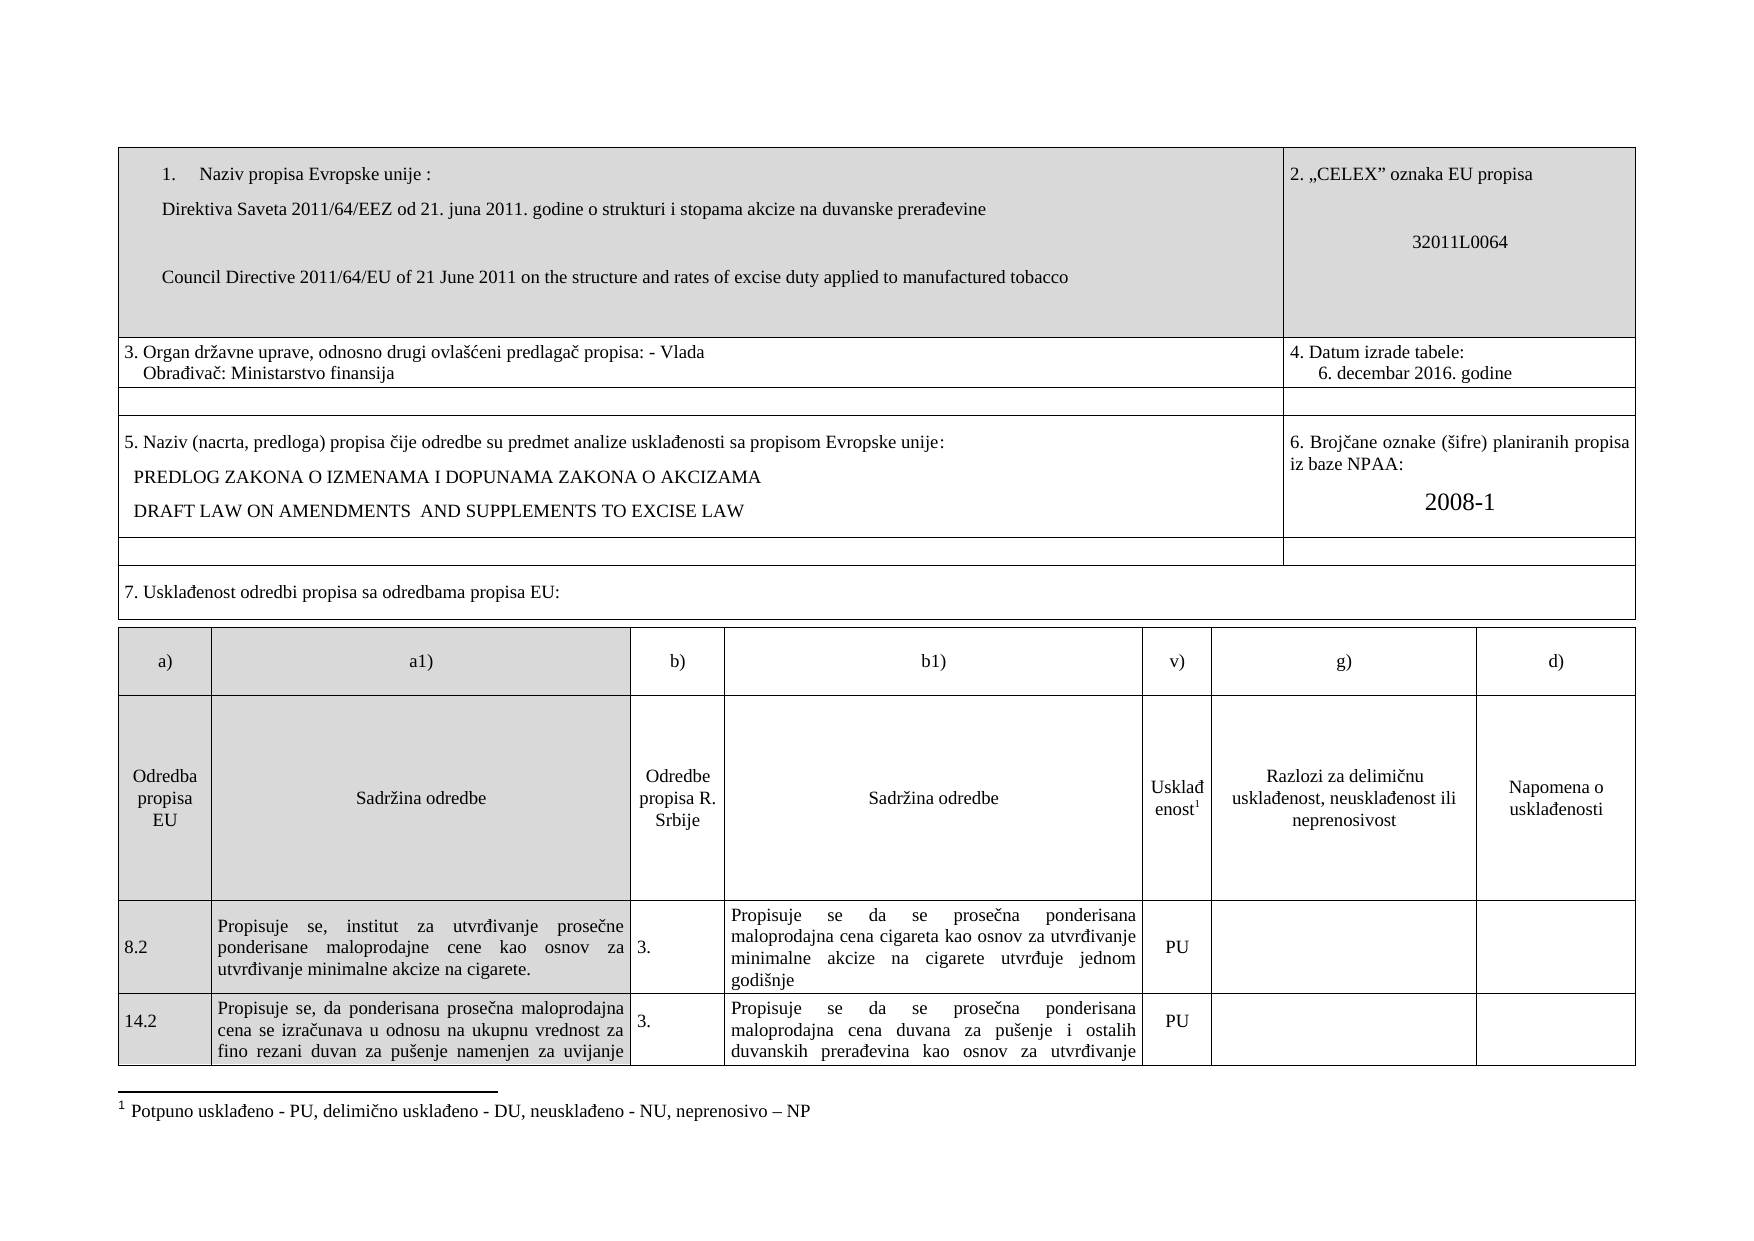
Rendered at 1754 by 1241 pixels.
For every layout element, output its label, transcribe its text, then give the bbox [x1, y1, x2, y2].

table_cell 3. [631, 901, 724, 993]
table_cell 14.2 [119, 994, 211, 1064]
table_cell PU [1143, 901, 1211, 993]
table_header g) [1212, 628, 1476, 695]
table_cell 6. Brojčane oznake (šifre) planiranih propisa iz baze NPAA: 2008-1 [1284, 416, 1635, 537]
table_header v) [1143, 628, 1211, 695]
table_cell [212, 994, 630, 1064]
table_cell [119, 388, 1283, 415]
table_cell [1284, 538, 1635, 565]
table_cell Odredba propisa EU [119, 696, 211, 900]
table_header d) [1477, 628, 1635, 695]
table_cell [725, 994, 1142, 1064]
table_header a) [119, 628, 211, 695]
table_header Naziv propisa Evropske unije : Direktiva Saveta 2011/64/EEZ od 21. juna 2011. godine o strukturi i stopama akcize na duvanske prerađevine Council Directive 2011/64/EU of 21 June 2011 on the structure and rates of excise duty applied to manufactured tobacco [119, 148, 1283, 337]
table_cell 7. Usklađenost odredbi propisa sa odredbama propisa EU: [119, 566, 1635, 618]
table_cell 3. [631, 994, 724, 1064]
table_cell 5. Naziv (nacrta, predloga) propisa čije odredbe su predmet analize usklađenosti sa propisom Evropske unije: PREDLOG ZAKONA O IZMENAMA I DOPUNAMA ZAKONA O AKCIZAMA DRAFT LAW ON AMENDMENTS AND SUPPLEMENTS TO EXCISE LAW [119, 416, 1283, 537]
table_cell [1212, 901, 1476, 993]
table_cell [1477, 901, 1635, 993]
table_cell Razlozi za delimičnu usklađenost, neusklađenost ili neprenosivost [1212, 696, 1476, 900]
table_cell Napomena o usklađenosti [1477, 696, 1635, 900]
table_cell Sadržina odredbe [725, 696, 1142, 900]
table_cell Odredbe propisa R. Srbije [631, 696, 724, 900]
table_header b) [631, 628, 724, 695]
table_cell [1284, 388, 1635, 415]
table_cell 8.2 [119, 901, 211, 993]
table_cell Usklađenost [1143, 696, 1211, 900]
table_cell [119, 538, 1283, 565]
table_cell Propisuje se da se prosečna ponderisana maloprodajna cena cigareta kao osnov za utvrđivanje minimalne akcize na cigarete utvrđuje jednom godišnje [725, 901, 1142, 993]
table_cell 3. Organ državne uprave, odnosno drugi ovlašćeni predlagač propisa: - Vlada Obrađivač: Ministarstvo finansija [119, 338, 1283, 387]
table_header 2. „CELEX” oznaka EU propisa 32011L0064 [1284, 148, 1635, 337]
table_cell Sadržina odredbe [212, 696, 630, 900]
table_cell Propisuje se, institut za utvrđivanje prosečne ponderisane maloprodajne cene kao osnov za utvrđivanje minimalne akcize na cigarete. [212, 901, 630, 993]
table_cell [1477, 994, 1635, 1064]
table_cell [1212, 994, 1476, 1064]
table_cell PU [1143, 994, 1211, 1064]
table_header b1) [725, 628, 1142, 695]
table_header a1) [212, 628, 630, 695]
table_cell 4. Datum izrade tabele: 6. decembar 2016. godine [1284, 338, 1635, 387]
